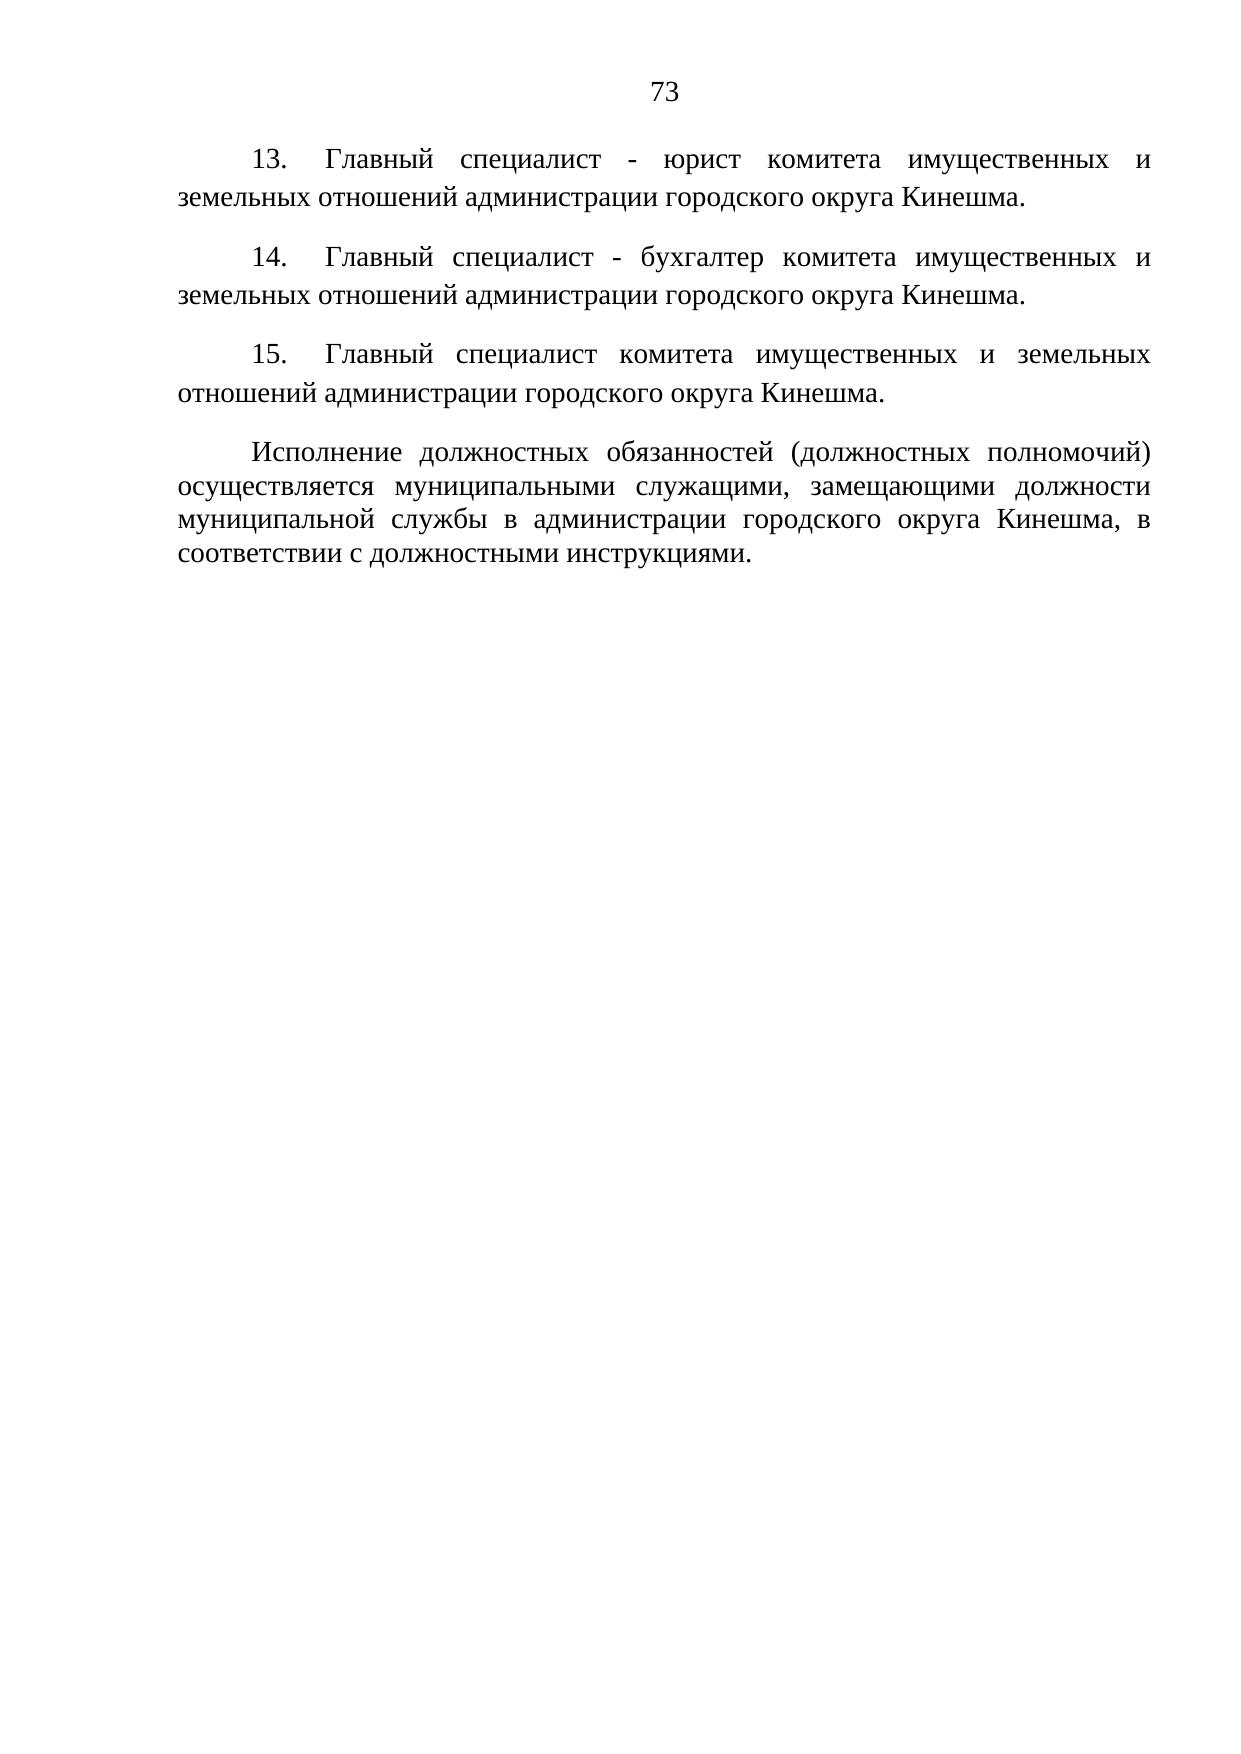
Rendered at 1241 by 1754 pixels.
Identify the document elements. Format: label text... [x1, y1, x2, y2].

list Главный специалист комитета имущественных и земельных отношений администрации городского округа Кинешма. [177, 337, 1152, 409]
list Главный специалист - юрист комитета имущественных и земельных отношений администрации городского округа Кинешма. [177, 141, 1152, 213]
list Главный специалист - бухгалтер комитета имущественных и земельных отношений администрации городского округа Кинешма. [177, 239, 1152, 311]
text Исполнение должностных обязанностей (должностных полномочий) осуществляется муниципальными служащими, замещающими должности муниципальной службы в администрации городского округа Кинешма, в соответствии с должностными инструкциями. [177, 434, 1152, 569]
